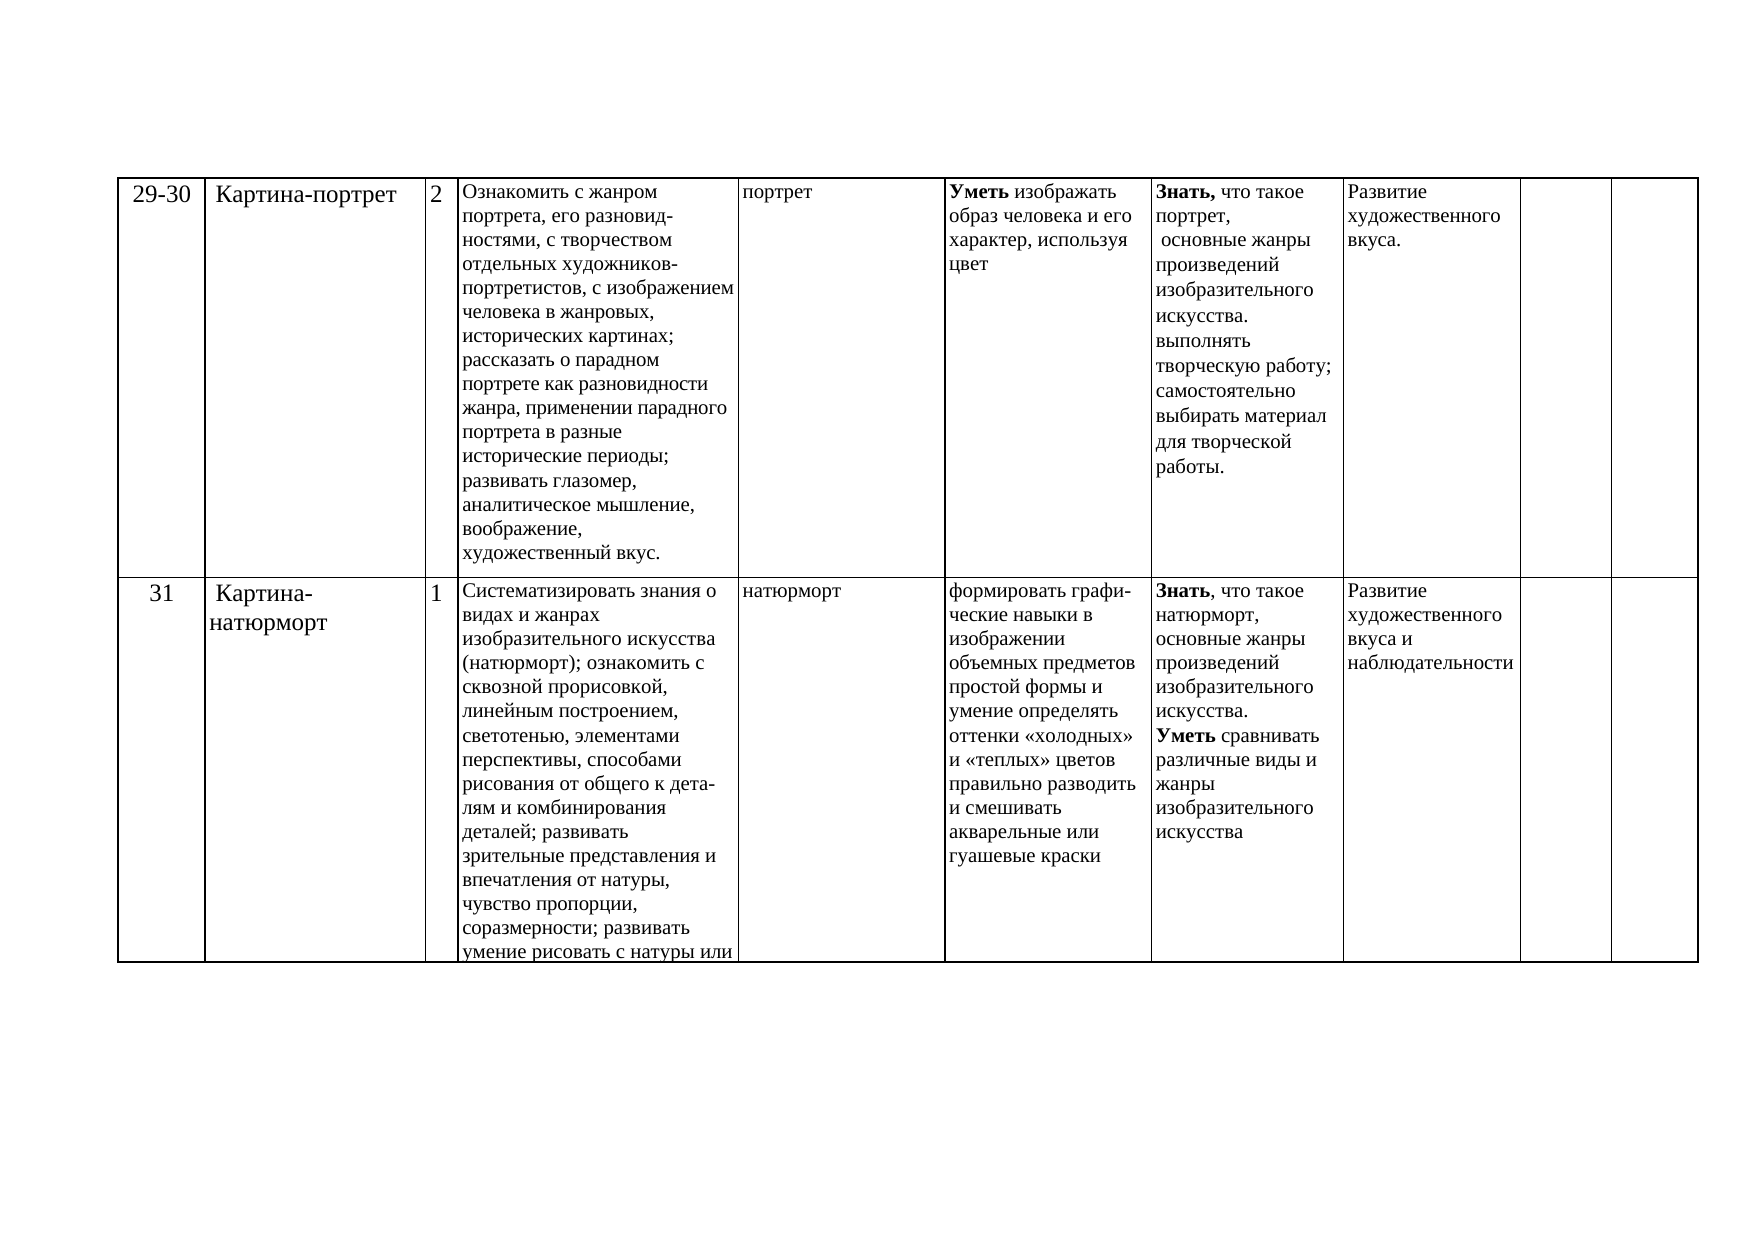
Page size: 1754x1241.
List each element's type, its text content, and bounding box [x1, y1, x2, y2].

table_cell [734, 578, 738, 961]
table_cell Развитие художественного вкуса и наблюдательности [1344, 578, 1520, 961]
table_cell Ознакомить с жанром портрета, его разновидностями, с творчеством отдельных художников-портретистов, с изображением человека в жанровых, исторических картинах; рассказать о парадном портрете как разновидности жанра, применении парадного портрета в разные исторические периоды; развивать глазомер, аналитическое мышление, воображение, художественный вкус. [459, 179, 738, 577]
table_cell Уметь изображать образ человека и его характер, используя цвет [946, 179, 1151, 577]
table_cell Картина-натюрморт [206, 578, 425, 961]
table_cell [1521, 179, 1611, 577]
table_cell натюрморт [739, 578, 944, 961]
table_cell формировать графические навыки в изображении объемных предметов простой формы и умение определять оттенки «холодных» и «теплых» цветов правильно разводить и смешивать акварельные или гуашевые краски [946, 578, 1151, 961]
table_cell [1612, 578, 1697, 961]
table_cell [1521, 578, 1611, 961]
table_cell 2 [426, 179, 457, 577]
table_cell портрет [739, 179, 944, 577]
table_cell [1612, 179, 1697, 577]
table_cell 1 [426, 578, 457, 961]
table_cell Развитие художественного вкуса. [1344, 179, 1520, 577]
table_cell 31 [119, 578, 204, 961]
table_cell Картина-портрет [206, 179, 425, 577]
table_cell Знать, что такое портрет, основные жанры произведений изобразительного искусства. выполнять творческую работу; самостоятельно выбирать материал для творческой работы. [1152, 179, 1343, 577]
table_cell 29-30 [119, 179, 204, 577]
table_cell Знать, что такое натюрморт, основные жанры произведений изобразительного искусства. Уметь сравнивать различные виды и жанры изобразительного искусства [1152, 578, 1343, 961]
